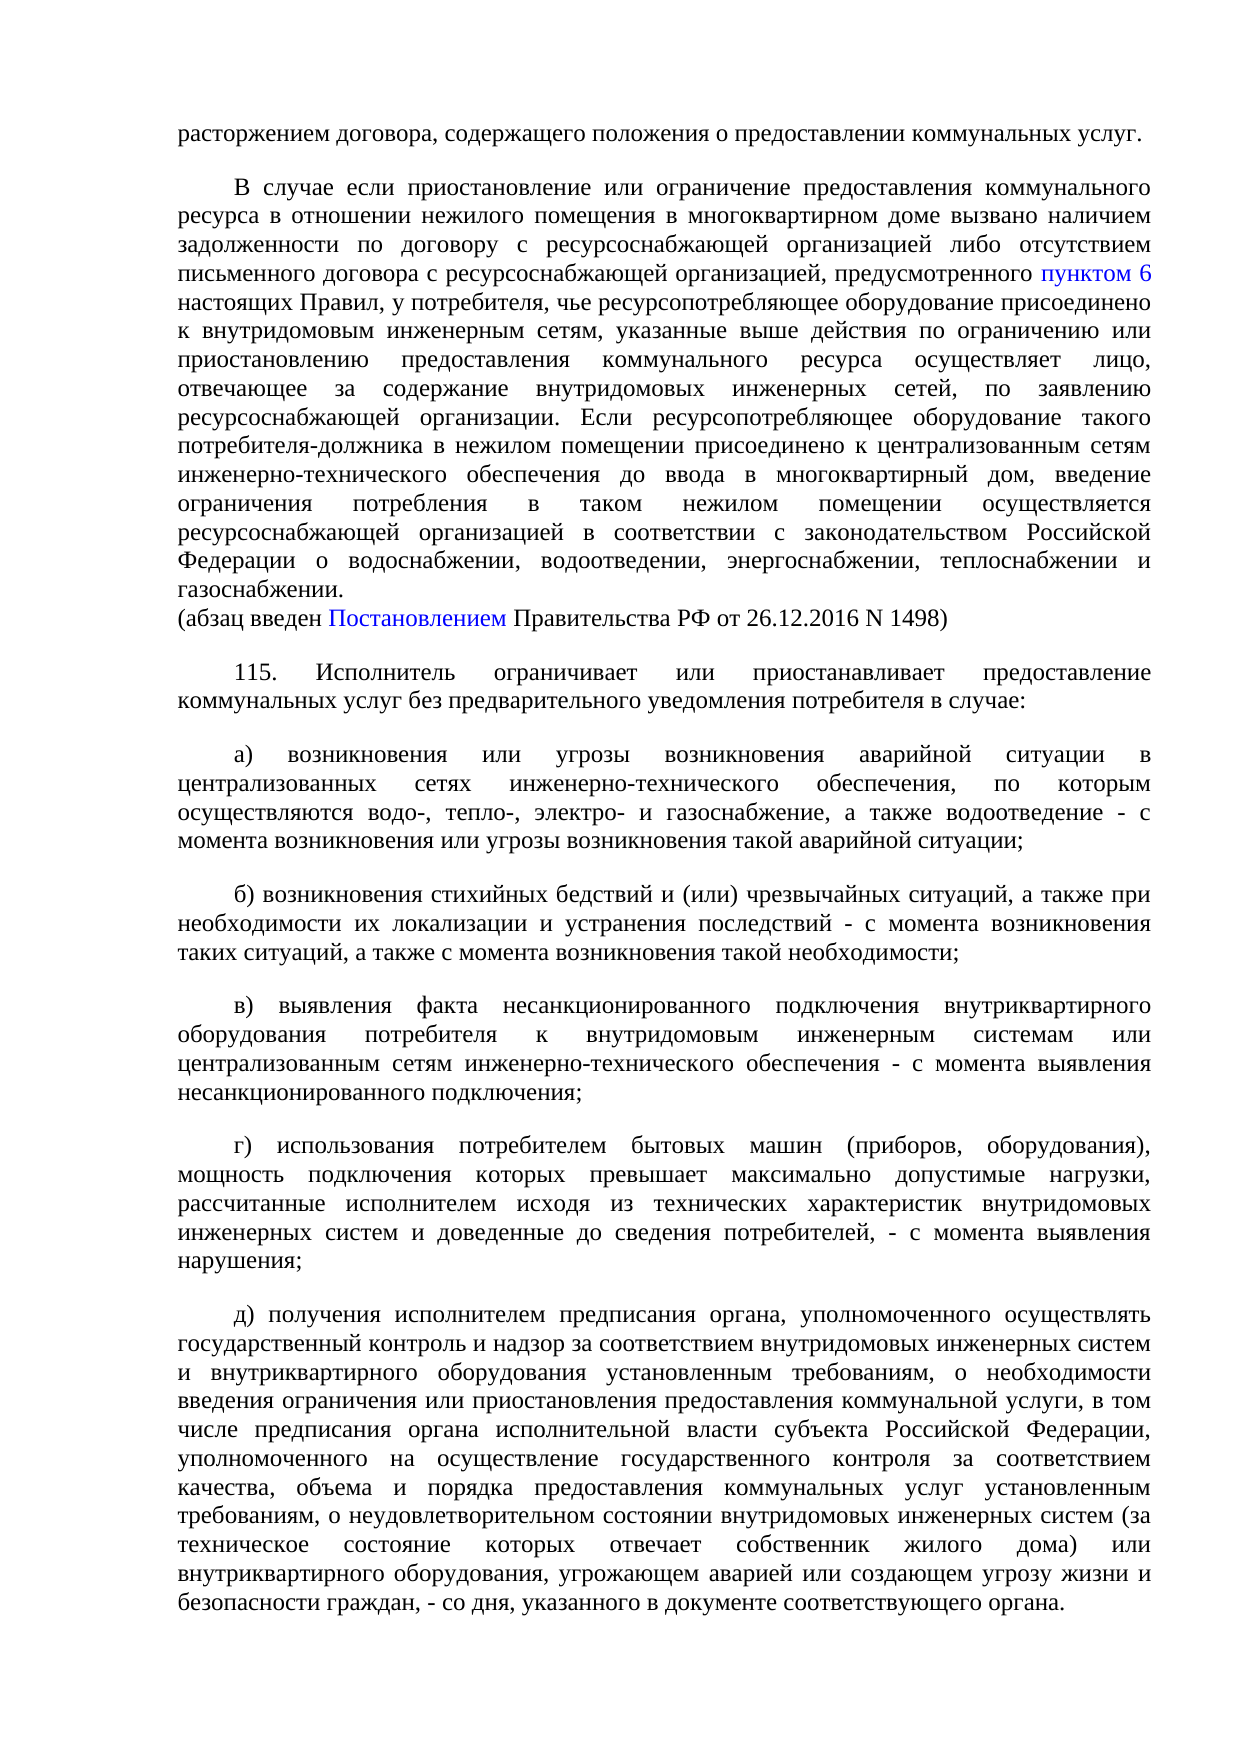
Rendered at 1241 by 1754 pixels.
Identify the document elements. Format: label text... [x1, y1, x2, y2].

text В случае если приостановление или ограничение предоставления коммунального ресурса в отношении нежилого помещения в многоквартирном доме вызвано наличием задолженности по договору с ресурсоснабжающей организацией либо отсутствием письменного договора с ресурсоснабжающей организацией, предусмотренного пунктом 6 настоящих Правил, у потребителя, чье ресурсопотребляющее оборудование присоединено к внутридомовым инженерным сетям, указанные выше действия по ограничению или приостановлению предоставления коммунального ресурса осуществляет лицо, отвечающее за содержание внутридомовых инженерных сетей, по заявлению ресурсоснабжающей организации. Если ресурсопотребляющее оборудование такого потребителя-должника в нежилом помещении присоединено к централизованным сетям инженерно-технического обеспечения до ввода в многоквартирный дом, введение ограничения потребления в таком нежилом помещении осуществляется ресурсоснабжающей организацией в соответствии с законодательством Российской Федерации о водоснабжении, водоотведении, энергоснабжении, теплоснабжении и газоснабжении. [177, 172, 1152, 603]
text д) получения исполнителем предписания органа, уполномоченного осуществлять государственный контроль и надзор за соответствием внутридомовых инженерных систем и внутриквартирного оборудования установленным требованиям, о необходимости введения ограничения или приостановления предоставления коммунальной услуги, в том числе предписания органа исполнительной власти субъекта Российской Федерации, уполномоченного на осуществление государственного контроля за соответствием качества, объема и порядка предоставления коммунальных услуг установленным требованиям, о неудовлетворительном состоянии внутридомовых инженерных систем (за техническое состояние которых отвечает собственник жилого дома) или внутриквартирного оборудования, угрожающем аварией или создающем угрозу жизни и безопасности граждан, - со дня, указанного в документе соответствующего органа. [177, 1299, 1152, 1616]
text а) возникновения или угрозы возникновения аварийной ситуации в централизованных сетях инженерно-технического обеспечения, по которым осуществляются водо-, тепло-, электро- и газоснабжение, а также водоотведение - с момента возникновения или угрозы возникновения такой аварийной ситуации; [177, 739, 1152, 854]
text 115. Исполнитель ограничивает или приостанавливает предоставление коммунальных услуг без предварительного уведомления потребителя в случае: [177, 657, 1152, 714]
text (абзац введен Постановлением Правительства РФ от 26.12.2016 N 1498) [177, 603, 1152, 632]
text г) использования потребителем бытовых машин (приборов, оборудования), мощность подключения которых превышает максимально допустимые нагрузки, рассчитанные исполнителем исходя из технических характеристик внутридомовых инженерных систем и доведенные до сведения потребителей, - с момента выявления нарушения; [177, 1131, 1152, 1274]
text б) возникновения стихийных бедствий и (или) чрезвычайных ситуаций, а также при необходимости их локализации и устранения последствий - с момента возникновения таких ситуаций, а также с момента возникновения такой необходимости; [177, 879, 1152, 966]
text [177, 118, 1152, 147]
text в) выявления факта несанкционированного подключения внутриквартирного оборудования потребителя к внутридомовым инженерным системам или централизованным сетям инженерно-технического обеспечения - с момента выявления несанкционированного подключения; [177, 991, 1152, 1106]
